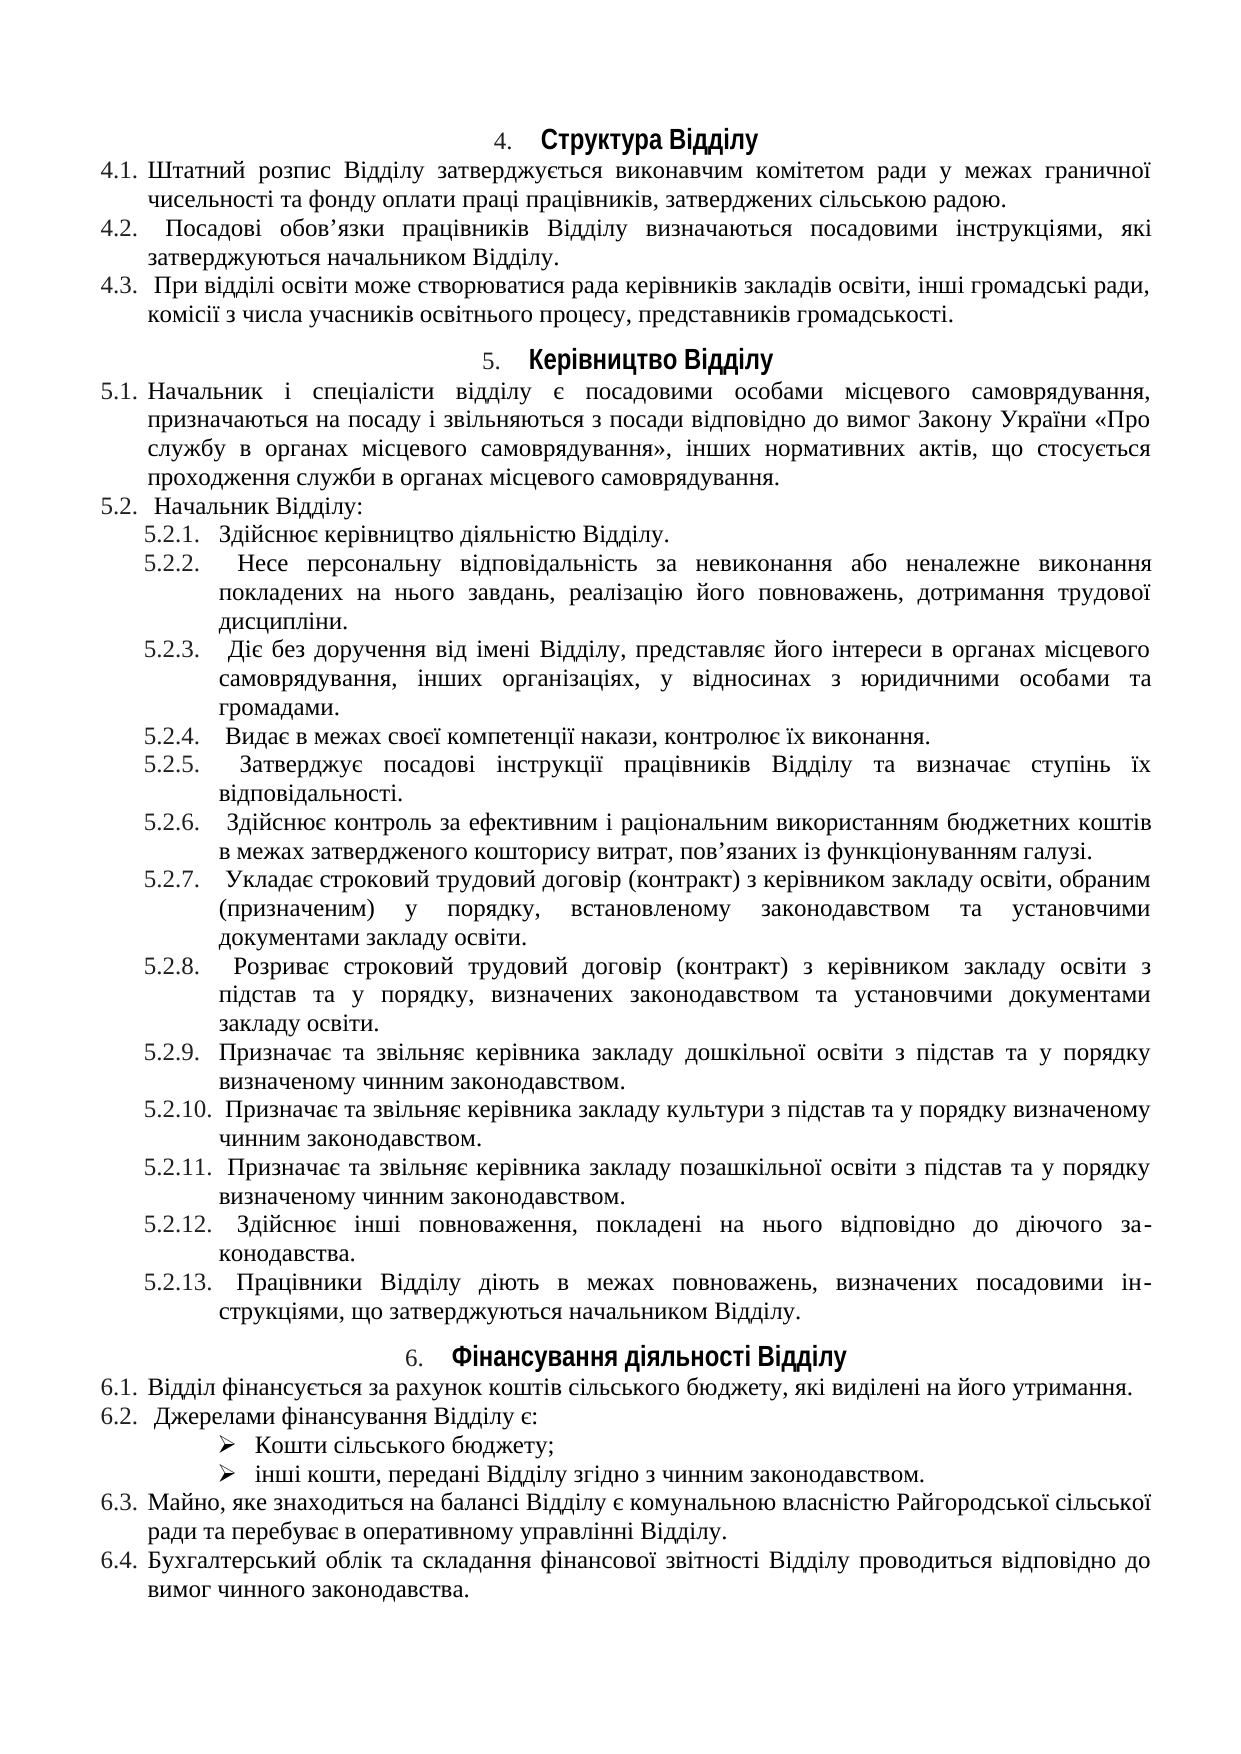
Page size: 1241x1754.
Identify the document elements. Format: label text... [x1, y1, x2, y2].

list Майно, яке знаходиться на балансі Відділу є комунальною власністю Райгородської сільської ради та перебуває в оперативному управлінні Відділу. [100, 1487, 1152, 1545]
list Штатний розпис Відділу затверджується виконавчим комітетом ради у межах граничної чисельності та фонду оплати праці працівників, затверджених сільською радою. [100, 156, 1152, 213]
list Начальник Відділу: [100, 491, 1152, 519]
list Фінансування діяльності Відділу [100, 1339, 1152, 1372]
list Затверджує посадові інструкції працівників Відділу та визначає ступінь їх відповідальності. [143, 749, 1152, 807]
list Призначає та звільняє керівника закладу позашкільної освіти з підстав та у порядку визначеному чинним законодавством. [143, 1152, 1152, 1209]
list Здійснює інші повноваження, покладені на нього відповідно до діючого законодавства. [143, 1209, 1152, 1267]
list Несе персональну відповідальність за невиконання або неналежне виконання покладених на нього завдань, реалізацію його повноважень, дотримання трудової дисципліни. [143, 548, 1152, 634]
list Видає в межах своєї компетенції накази, контролює їх виконання. [143, 721, 1152, 749]
list Призначає та звільняє керівника закладу дошкільної освіти з підстав та у порядку визначеному чинним законодавством. [143, 1037, 1152, 1094]
list Керівництво Відділу [482, 342, 1152, 376]
list Розриває строковий трудовий договір (контракт) з керівником закладу освіти з підстав та у порядку, визначених законодавством та установчими документами закладу освіти. [143, 951, 1152, 1037]
list Призначає та звільняє керівника закладу культури з підстав та у порядку визначеному чинним законодавством. [143, 1094, 1152, 1152]
list Посадові обов’язки працівників Відділу визначаються посадовими інструкціями, які затверджуються начальником Відділу. [100, 213, 1152, 271]
list Джерелами фінансування Відділу є: [100, 1401, 1152, 1430]
list Структура Відділу [100, 122, 1152, 156]
list Діє без доручення від імені Відділу, представляє його інтереси в органах місцевого самоврядування, інших організаціях, у відносинах з юридичними особами та громадами. [143, 634, 1152, 721]
list Здійснює контроль за ефективним і раціональним використанням бюджетних коштів в межах затвердженого кошторису витрат, пов’язаних із функціонуванням галузі. [143, 807, 1152, 864]
list Кошти сільського бюджету; [217, 1430, 1152, 1459]
list При відділі освіти може створюватися рада керівників закладів освіти, інші громадські ради, комісії з числа учасників освітнього процесу, представників громадськості. [100, 271, 1152, 328]
list Працівники Відділу діють в межах повноважень, визначених посадовими інструкціями, що затверджуються начальником Відділу. [143, 1267, 1152, 1324]
list Бухгалтерський облік та складання фінансової звітності Відділу проводиться відповідно до вимог чинного законодавства. [100, 1545, 1152, 1602]
list Начальник і спеціалісти відділу є посадовими особами місцевого самоврядування, призначаються на посаду і звільняються з посади відповідно до вимог Закону України «Про службу в органах місцевого самоврядування», інших нормативних актів, що стосується проходження служби в органах місцевого самоврядування. [100, 376, 1152, 491]
list Відділ фінансується за рахунок коштів сільського бюджету, які виділені на його утримання. [100, 1372, 1152, 1401]
list інші кошти, передані Відділу згідно з чинним законодавством. [217, 1459, 1152, 1487]
list Здійснює керівництво діяльністю Відділу. [143, 519, 1152, 548]
list Укладає строковий трудовий договір (контракт) з керівником закладу освіти, обраним (призначеним) у порядку, встановленому законодавством та установчими документами закладу освіти. [143, 864, 1152, 951]
